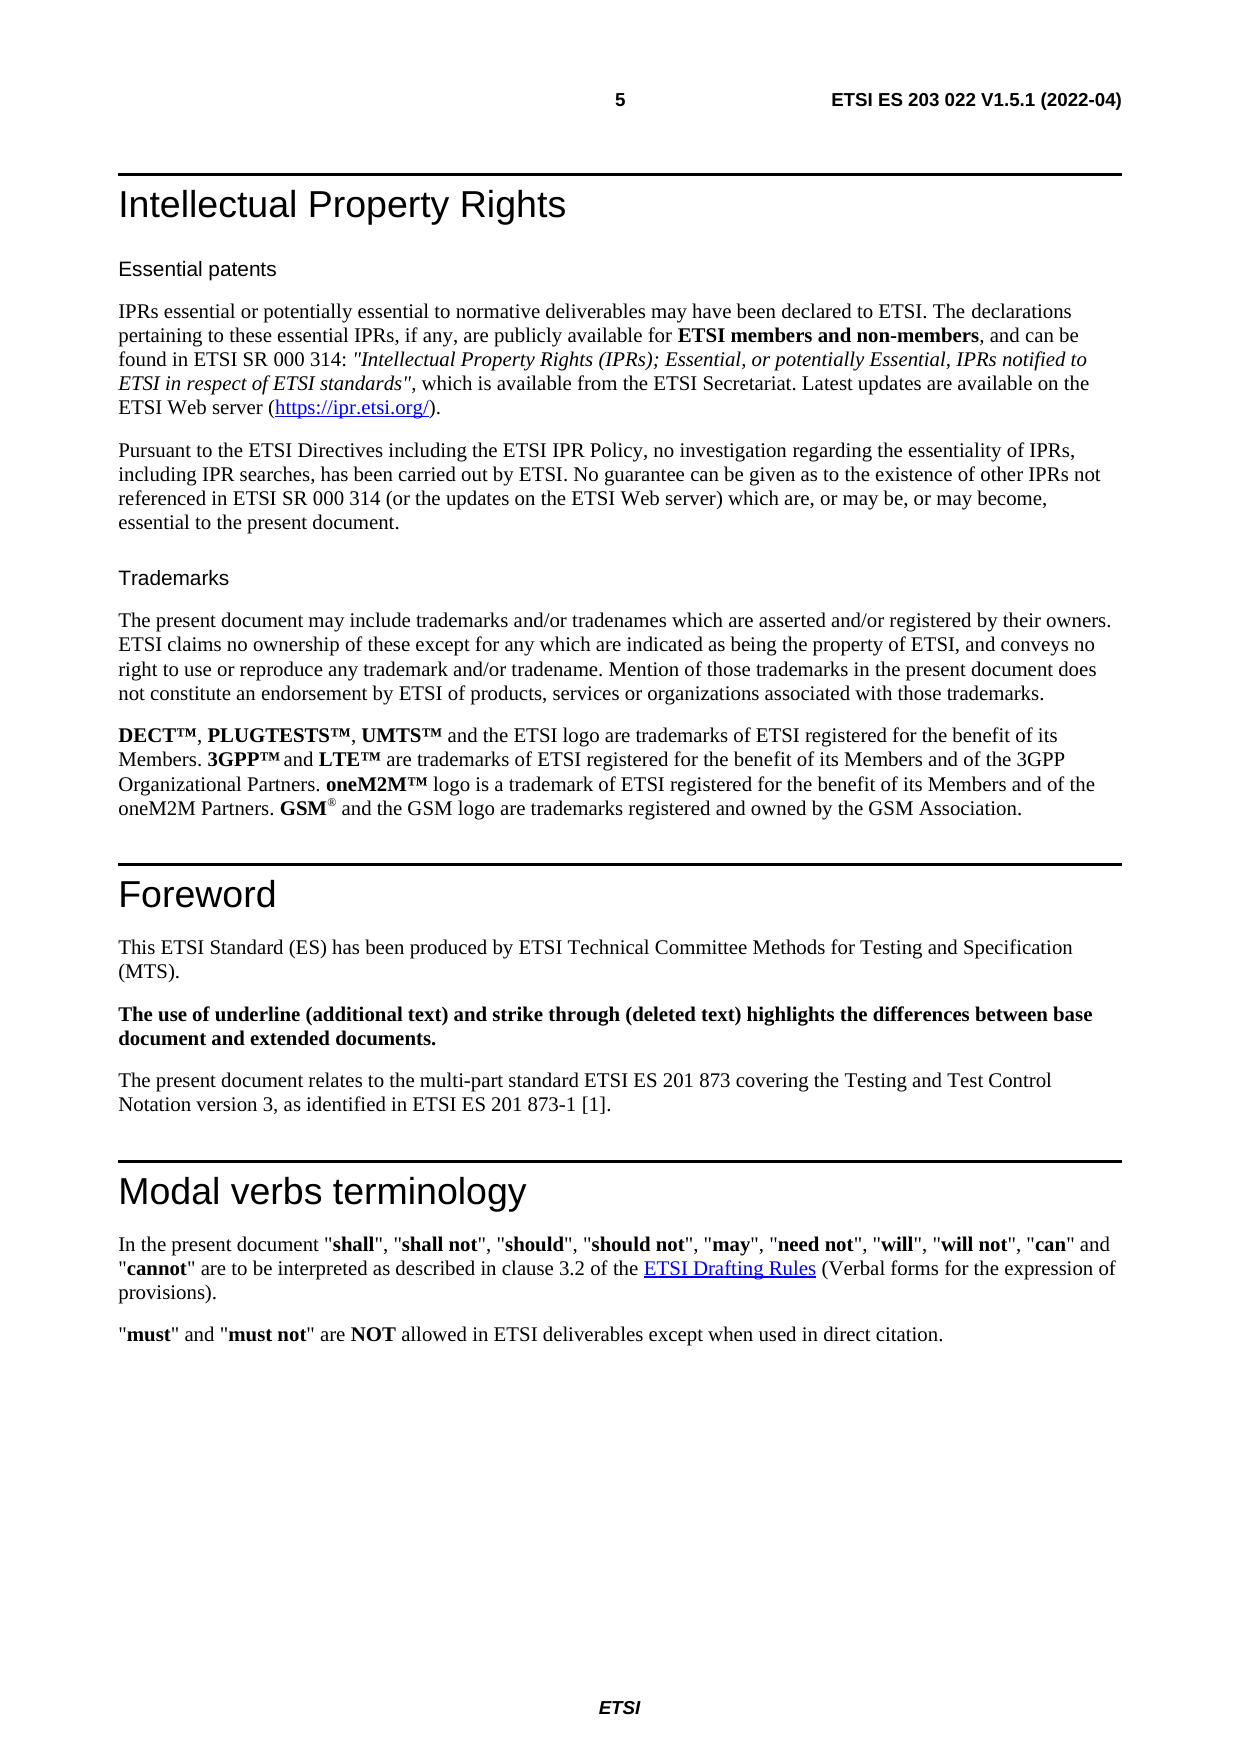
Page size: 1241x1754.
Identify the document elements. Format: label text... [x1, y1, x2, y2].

text The present document relates to the multi-part standard ETSI ES 201 873 covering the Testing and Test Control Notation version 3, as identified in ETSI ES 201 873-1 [1]. [118, 1068, 1122, 1116]
text DECT™, PLUGTESTS™, UMTS™ and the ETSI logo are trademarks of ETSI registered for the benefit of its Members. 3GPP™ and LTE™ are trademarks of ETSI registered for the benefit of its Members and of the 3GPP Organizational Partners. oneM2M™ logo is a trademark of ETSI registered for the benefit of its Members and of the oneM2M Partners. GSM® and the GSM logo are trademarks registered and owned by the GSM Association. [118, 723, 1122, 819]
text In the present document "shall", "shall not", "should", "should not", "may", "need not", "will", "will not", "can" and "cannot" are to be interpreted as described in clause 3.2 of the ETSI Drafting Rules (Verbal forms for the expression of provisions). [118, 1231, 1122, 1304]
text The present document may include trademarks and/or tradenames which are asserted and/or registered by their owners. ETSI claims no ownership of these except for any which are indicated as being the property of ETSI, and conveys no right to use or reproduce any trademark and/or tradename. Mention of those trademarks in the present document does not constitute an endorsement by ETSI of products, services or organizations associated with those trademarks. [118, 608, 1122, 704]
text Pursuant to the ETSI Directives including the ETSI IPR Policy, no investigation regarding the essentiality of IPRs, including IPR searches, has been carried out by ETSI. No guarantee can be given as to the existence of other IPRs not referenced in ETSI SR 000 314 (or the updates on the ETSI Web server) which are, or may be, or may become, essential to the present document. [118, 438, 1122, 534]
text The use of underline (additional text) and strike through (deleted text) highlights the differences between base document and extended documents. [118, 1001, 1122, 1049]
subtitle Foreword [118, 866, 1122, 916]
text Trademarks [118, 566, 1122, 589]
text Essential patents [118, 256, 1122, 280]
text This ETSI Standard (ES) has been produced by ETSI Technical Committee Methods for Testing and Specification (MTS). [118, 934, 1122, 983]
text "must" and "must not" are NOT allowed in ETSI deliverables except when used in direct citation. [118, 1322, 1122, 1346]
subtitle Intellectual Property Rights [118, 176, 1122, 225]
subtitle Modal verbs terminology [118, 1163, 1122, 1213]
text IPRs essential or potentially essential to normative deliverables may have been declared to ETSI. The declarations pertaining to these essential IPRs, if any, are publicly available for ETSI members and non-members, and can be found in ETSI SR 000 314: "Intellectual Property Rights (IPRs); Essential, or potentially Essential, IPRs notified to ETSI in respect of ETSI standards", which is available from the ETSI Secretariat. Latest updates are available on the ETSI Web server (https://ipr.etsi.org/). [118, 299, 1122, 419]
